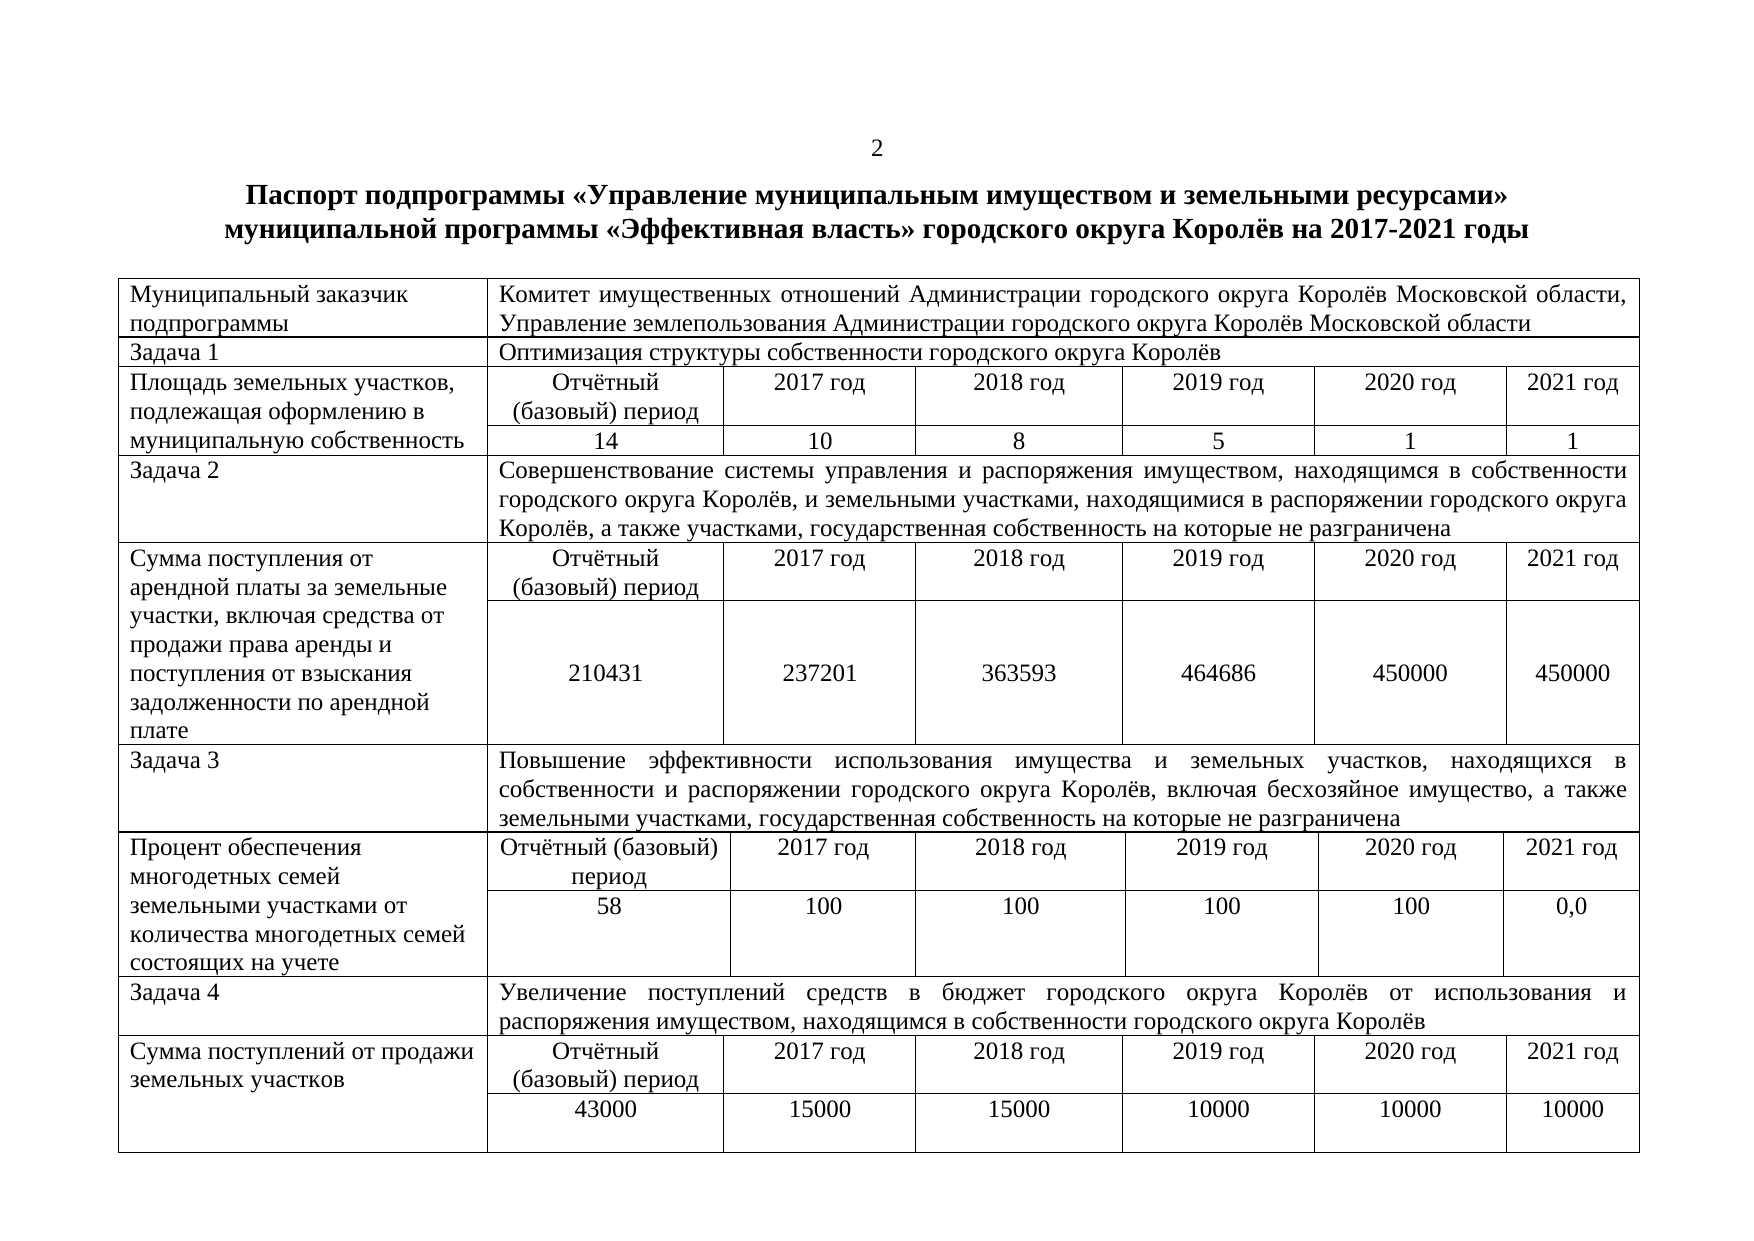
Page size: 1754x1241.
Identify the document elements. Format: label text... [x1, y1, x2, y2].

table_cell Отчётный (базовый) период [488, 833, 730, 890]
table_cell Процент обеспечения многодетных семей земельными участками от количества многодетных семей состоящих на учете [119, 833, 487, 976]
table_cell 14 [488, 426, 723, 454]
table_cell Сумма поступления от арендной платы за земельные участки, включая средства от продажи права аренды и поступления от взыскания задолженности по арендной плате [119, 543, 487, 744]
table_cell Сумма поступлений от продажи земельных участков [119, 1036, 487, 1152]
table_cell Повышение эффективности использования имущества и земельных участков, находящихся в собственности и распоряжении городского округа Королёв, включая бесхозяйное имущество, а также земельными участками, государственная собственность на которые не разграничена [488, 745, 1639, 831]
table_cell 2020 год [1315, 367, 1506, 425]
table_cell 2021 год [1507, 367, 1639, 425]
table_cell Задача 4 [119, 977, 487, 1035]
table_cell 10000 [1315, 1094, 1506, 1152]
text Паспорт подпрограммы «Управление муниципальным имуществом и земельными ресурсами» [118, 177, 1636, 211]
table_cell 464686 [1123, 601, 1314, 744]
table_cell 2017 год [724, 543, 915, 600]
table_cell 100 [731, 891, 915, 976]
table_cell 100 [1319, 891, 1503, 976]
table_cell Отчётный (базовый) период [488, 367, 723, 425]
table_cell 2018 год [916, 367, 1122, 425]
table_cell 100 [916, 891, 1125, 976]
table_cell 100 [1126, 891, 1318, 976]
table_cell 43000 [488, 1094, 723, 1152]
table_cell 2021 год [1507, 1036, 1639, 1093]
table_cell Увеличение поступлений средств в бюджет городского округа Королёв от использования и распоряжения имуществом, находящимся в собственности городского округа Королёв [488, 977, 1639, 1035]
table_cell 1 [1507, 426, 1639, 454]
table_cell 2017 год [724, 367, 915, 425]
table_cell 15000 [724, 1094, 915, 1152]
table_cell Совершенствование системы управления и распоряжения имуществом, находящимся в собственности городского округа Королёв, и земельными участками, находящимися в распоряжении городского округа Королёв, а также участками, государственная собственность на которые не разграничена [488, 456, 1639, 542]
table_header Муниципальный заказчик подпрограммы [119, 279, 487, 336]
table_cell 1 [1315, 426, 1506, 454]
table_cell Задача 1 [119, 338, 487, 366]
table_cell Задача 3 [119, 745, 487, 831]
table_cell 15000 [916, 1094, 1122, 1152]
table_cell 2021 год [1504, 833, 1639, 890]
table_header Комитет имущественных отношений Администрации городского округа Королёв Московской области, Управление землепользования Администрации городского округа Королёв Московской области [488, 279, 1639, 336]
table_cell 8 [916, 426, 1122, 454]
table_cell 450000 [1315, 601, 1506, 744]
table_cell 450000 [1507, 601, 1639, 744]
table_cell 0,0 [1504, 891, 1639, 976]
table_cell Оптимизация структуры собственности городского округа Королёв [488, 338, 1639, 366]
table_cell Отчётный (базовый) период [488, 543, 723, 600]
table_cell Задача 2 [119, 456, 487, 542]
table_cell 237201 [724, 601, 915, 744]
table_cell 10 [724, 426, 915, 454]
table_cell 2019 год [1123, 543, 1314, 600]
table_cell 2020 год [1319, 833, 1503, 890]
table_cell 2018 год [916, 833, 1125, 890]
table_cell 58 [488, 891, 730, 976]
table_cell 2021 год [1507, 543, 1639, 600]
table_cell Площадь земельных участков, подлежащая оформлению в муниципальную собственность [119, 367, 487, 454]
table_cell 210431 [488, 601, 723, 744]
table_cell 10000 [1123, 1094, 1314, 1152]
table_cell 2019 год [1126, 833, 1318, 890]
table_cell 2019 год [1123, 367, 1314, 425]
table_cell 363593 [916, 601, 1122, 744]
table_cell 5 [1123, 426, 1314, 454]
table_cell 2019 год [1123, 1036, 1314, 1093]
table_cell 10000 [1507, 1094, 1639, 1152]
table_cell 2017 год [731, 833, 915, 890]
table_cell 2018 год [916, 1036, 1122, 1093]
table_cell 2020 год [1315, 1036, 1506, 1093]
text муниципальной программы «Эффективная власть» городского округа Королёв на 2017-2021 годы [118, 211, 1636, 244]
table_cell 2017 год [724, 1036, 915, 1093]
table_cell Отчётный (базовый) период [488, 1036, 723, 1093]
table_cell 2018 год [916, 543, 1122, 600]
table_cell 2020 год [1315, 543, 1506, 600]
